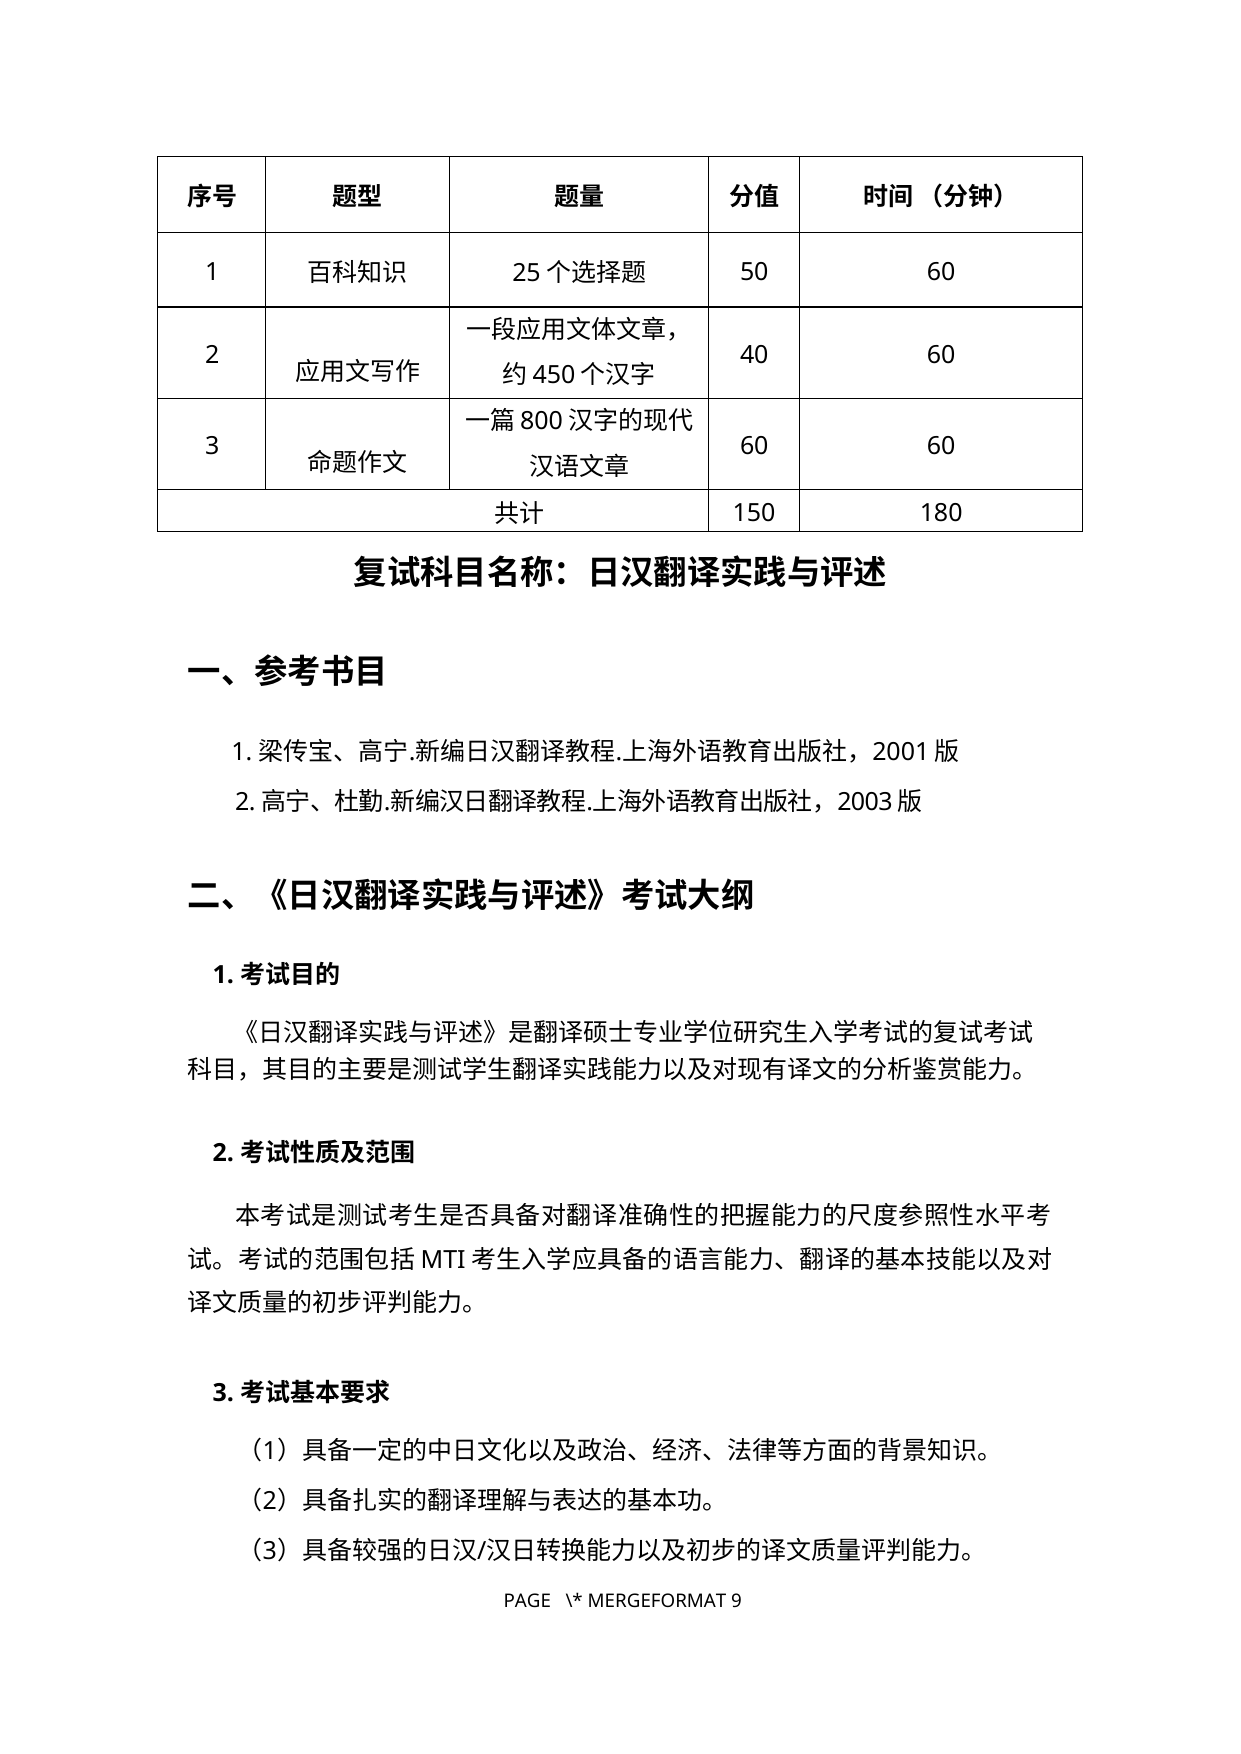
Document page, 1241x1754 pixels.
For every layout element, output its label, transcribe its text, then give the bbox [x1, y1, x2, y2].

table_cell 60 [800, 233, 1082, 306]
table_cell 命题作文 [266, 399, 449, 489]
table_cell 1 [158, 233, 265, 306]
text 2. 高宁、杜勤.新编汉日翻译教程.上海外语教育出版社，2003版 [187, 780, 1053, 818]
table_cell 25个选择题 [450, 233, 708, 306]
table_header 题型 [266, 157, 449, 232]
table_header 时间 （分钟） [800, 157, 1082, 232]
table_cell 60 [800, 308, 1082, 398]
table_cell 2 [158, 308, 265, 398]
table_header 序号 [158, 157, 265, 232]
table_cell 一段应用文体文章，约450个汉字 [450, 308, 708, 398]
table_cell 180 [800, 490, 1082, 531]
text 2. 考试性质及范围 [187, 1132, 1053, 1168]
text 3. 考试基本要求 [187, 1373, 1053, 1409]
table_cell 150 [709, 490, 799, 531]
text （3）具备较强的日汉/汉日转换能力以及初步的译文质量评判能力。 [187, 1530, 1053, 1567]
table_cell 50 [709, 233, 799, 306]
table_cell 一篇800汉字的现代汉语文章 [450, 399, 708, 489]
list 1. 梁传宝、高宁.新编日汉翻译教程.上海外语教育出版社，2001版 [231, 730, 1053, 768]
text 1. 考试目的 [187, 954, 1053, 991]
table_header 分值 [709, 157, 799, 232]
text 本考试是测试考生是否具备对翻译准确性的把握能力的尺度参照性水平考试。考试的范围包括MTI考生入学应具备的语言能力、翻译的基本技能以及对译文质量的初步评判能力。 [187, 1189, 1053, 1321]
text （1）具备一定的中日文化以及政治、经济、法律等方面的背景知识。 [187, 1430, 1053, 1467]
table_cell 60 [709, 399, 799, 489]
table_cell 共计 [158, 490, 708, 531]
text 复试科目名称：日汉翻译实践与评述 [187, 532, 1053, 607]
table_header 题量 [450, 157, 708, 232]
text 二、《日汉翻译实践与评述》考试大纲 [187, 855, 1053, 930]
table_cell 60 [800, 399, 1082, 489]
text （2）具备扎实的翻译理解与表达的基本功。 [187, 1480, 1053, 1517]
text 一、参考书目 [187, 631, 1053, 706]
text 《日汉翻译实践与评述》是翻译硕士专业学位研究生入学考试的复试考试科目，其目的主要是测试学生翻译实践能力以及对现有译文的分析鉴赏能力。 [187, 1011, 1053, 1086]
table_cell 应用文写作 [266, 308, 449, 398]
table_cell 3 [158, 399, 265, 489]
table_cell 百科知识 [266, 233, 449, 306]
table_cell 40 [709, 308, 799, 398]
